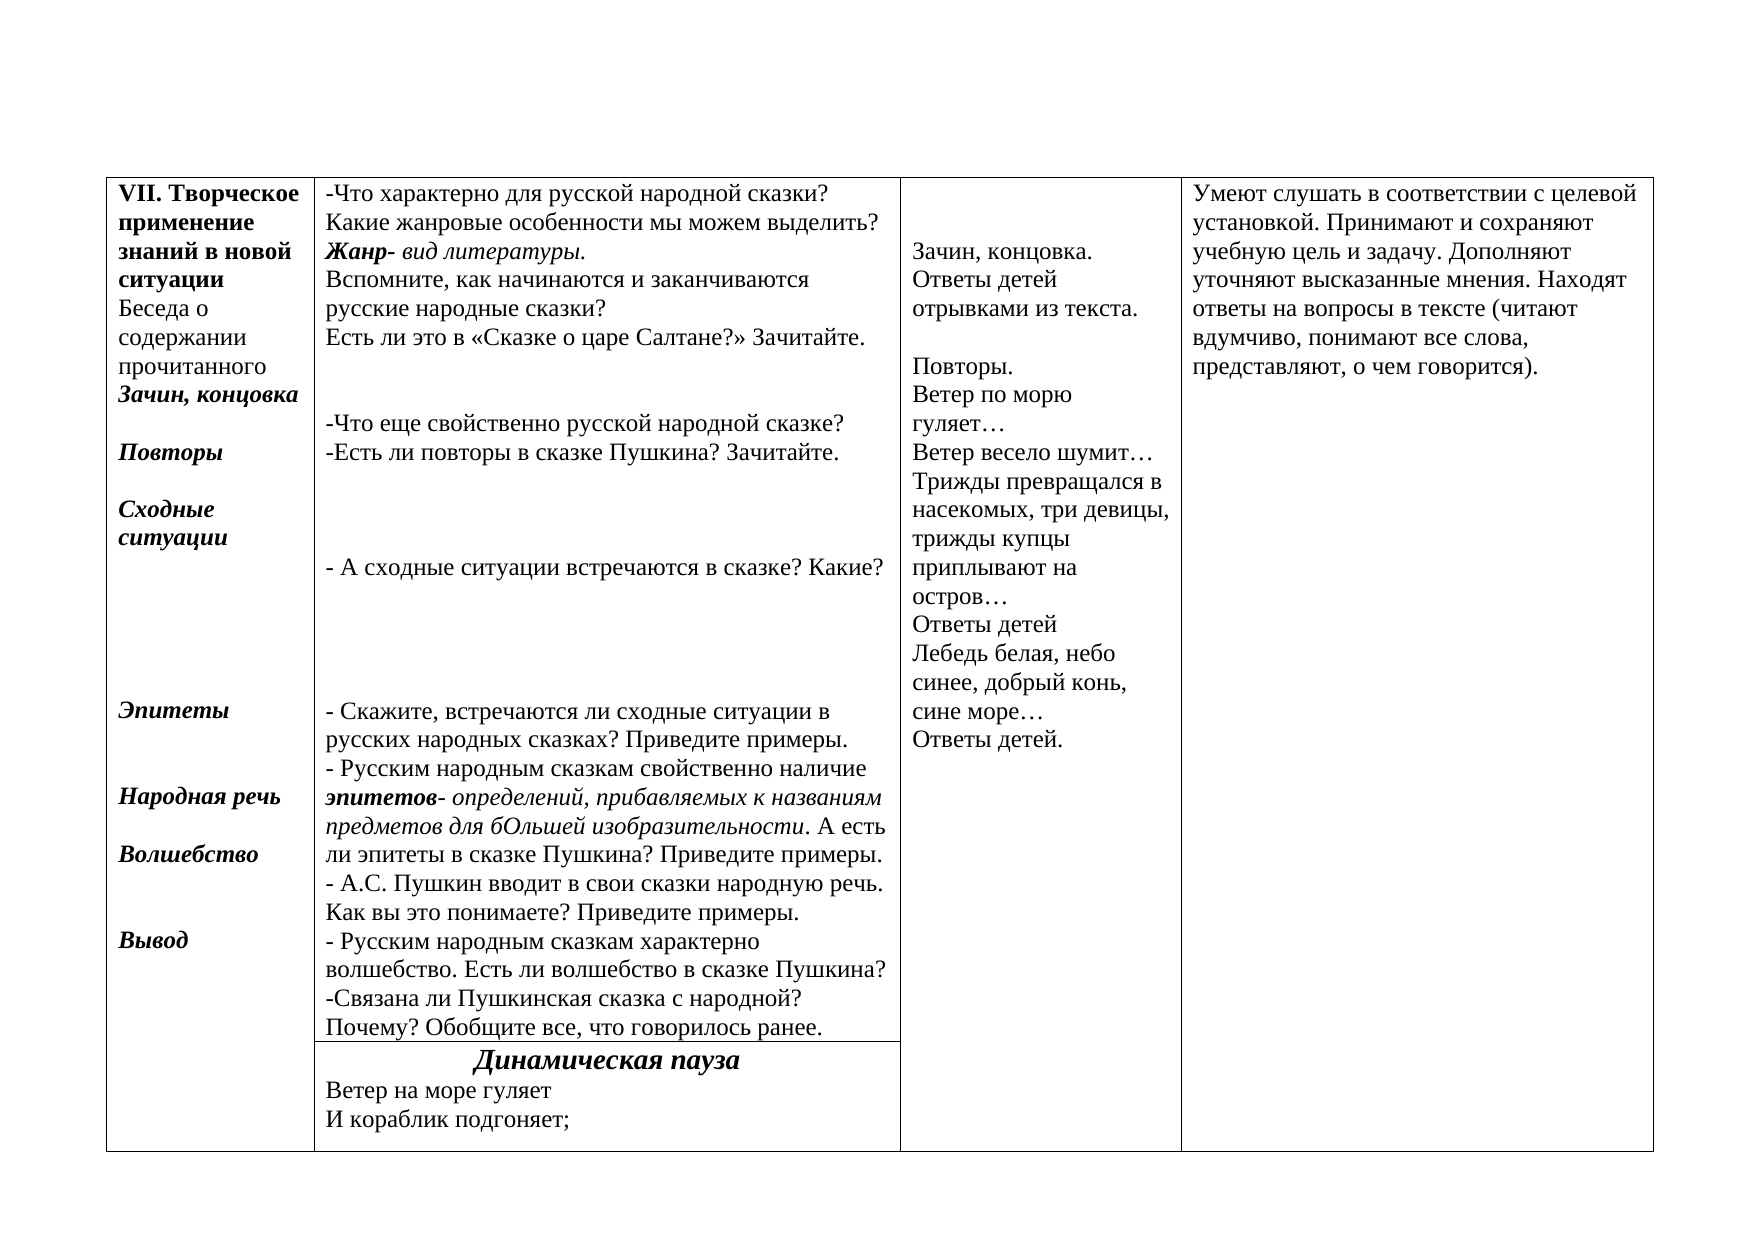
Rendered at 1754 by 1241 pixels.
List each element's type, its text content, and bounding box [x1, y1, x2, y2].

table_cell Зачин, концовка. Ответы детей отрывками из текста. Повторы. Ветер по морю гуляет… Ветер весело шумит… Трижды превращался в насекомых, три девицы, трижды купцы приплывают на остров… Ответы детей Лебедь белая, небо синее, добрый конь, сине море… Ответы детей. Сложные имена персонажей, стихотворная форма. Ответы детей. Сказка Пушкина прямая наследница сказки народной. [901, 178, 1181, 1151]
table_cell Умеют слушать в соответствии с целевой установкой. Принимают и сохраняют учебную цель и задачу. Дополняют уточняют высказанные мнения. Находят ответы на вопросы в тексте (читают вдумчиво, понимают все слова, представляют, о чем говорится). [1182, 178, 1653, 1151]
table_cell -Что характерно для русской народной сказки? Какие жанровые особенности мы можем выделить? Жанр- вид литературы. Вспомните, как начинаются и заканчиваются русские народные сказки? Есть ли это в «Сказке о царе Салтане?» Зачитайте. -Что еще свойственно русской народной сказке? -Есть ли повторы в сказке Пушкина? Зачитайте. - А сходные ситуации встречаются в сказке? Какие? - Скажите, встречаются ли сходные ситуации в русских народных сказках? Приведите примеры. - Русским народным сказкам свойственно наличие эпитетов- определений, прибавляемых к названиям предметов для бОльшей изобразительности. А есть ли эпитеты в сказке Пушкина? Приведите примеры. - А.С. Пушкин вводит в свои сказки народную речь. Как вы это понимаете? Приведите примеры. - Русским народным сказкам характерно волшебство. Есть ли волшебство в сказке Пушкина? -Связана ли Пушкинская сказка с народной? Почему? Обобщите все, что говорилось ранее. [315, 178, 900, 1041]
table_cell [315, 1042, 900, 1151]
table_cell VII. Творческое применение знаний в новой ситуации Беседа о содержании прочитанного Зачин, концовка Повторы Сходные ситуации Эпитеты Народная речь Волшебство Вывод [107, 178, 314, 1151]
